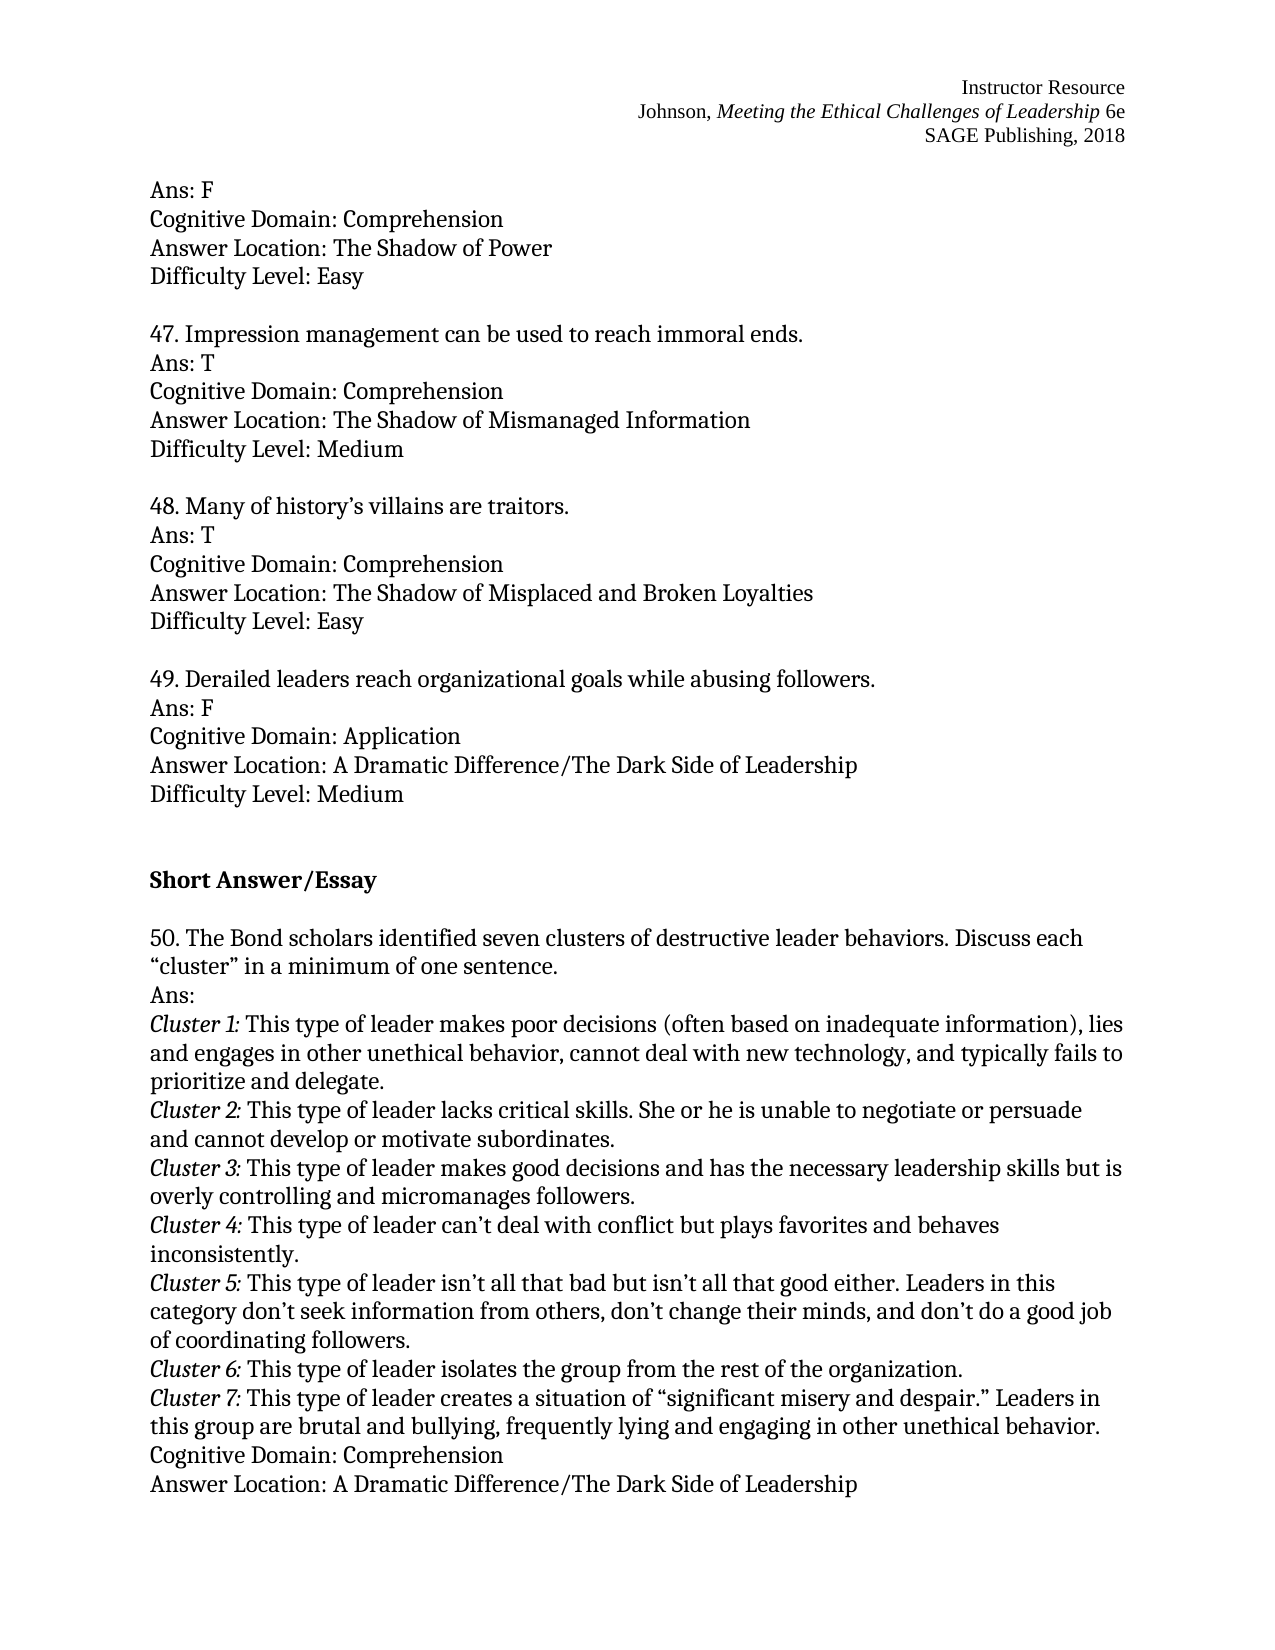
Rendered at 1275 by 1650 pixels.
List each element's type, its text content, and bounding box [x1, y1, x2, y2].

text 47. Impression management can be used to reach immoral ends. [150, 320, 1125, 348]
text Cluster 6: This type of leader isolates the group from the rest of the organization. [150, 1355, 1125, 1383]
text Cluster 3: This type of leader makes good decisions and has the necessary leadership skills but is overly controlling and micromanages followers. [150, 1153, 1125, 1211]
text Cognitive Domain: Comprehension [150, 377, 1125, 406]
text Difficulty Level: Medium [150, 435, 1125, 463]
text Answer Location: A Dramatic Difference/The Dark Side of Leadership [150, 751, 1125, 780]
text Difficulty Level: Easy [150, 607, 1125, 636]
text Answer Location: The Shadow of Mismanaged Information [150, 406, 1125, 435]
text Ans: T [150, 348, 1125, 377]
text Cognitive Domain: Comprehension [150, 550, 1125, 578]
text 50. The Bond scholars identified seven clusters of destructive leader behaviors. Discuss each “cluster” in a minimum of one sentence. [150, 923, 1125, 981]
text 48. Many of history’s villains are traitors. [150, 492, 1125, 521]
text Ans: F [150, 693, 1125, 722]
text Cognitive Domain: Comprehension [150, 205, 1125, 233]
text Ans: T [150, 521, 1125, 550]
text Cluster 2: This type of leader lacks critical skills. She or he is unable to negotiate or persuade and cannot develop or motivate subordinates. [150, 1096, 1125, 1153]
text Cognitive Domain: Comprehension [150, 1441, 1125, 1470]
text Cluster 5: This type of leader isn’t all that bad but isn’t all that good either. Leaders in this category don’t seek information from others, don’t change their minds, and don’t do a good job of coordinating followers. [150, 1268, 1125, 1355]
text 49. Derailed leaders reach organizational goals while abusing followers. [150, 665, 1125, 693]
text Cluster 7: This type of leader creates a situation of “significant misery and despair.” Leaders in this group are brutal and bullying, frequently lying and engaging in other unethical behavior. [150, 1383, 1125, 1441]
text Answer Location: The Shadow of Misplaced and Broken Loyalties [150, 578, 1125, 607]
text Answer Location: The Shadow of Power [150, 233, 1125, 262]
text Ans: [150, 981, 1125, 1010]
text Cluster 1: This type of leader makes poor decisions (often based on inadequate information), lies and engages in other unethical behavior, cannot deal with new technology, and typically fails to prioritize and delegate. [150, 1010, 1125, 1096]
text Ans: F [150, 176, 1125, 205]
text Difficulty Level: Easy [150, 262, 1125, 291]
text Answer Location: A Dramatic Difference/The Dark Side of Leadership [150, 1470, 1125, 1498]
text Difficulty Level: Medium [150, 780, 1125, 808]
text Cognitive Domain: Application [150, 722, 1125, 751]
text Cluster 4: This type of leader can’t deal with conflict but plays favorites and behaves inconsistently. [150, 1211, 1125, 1268]
text Short Answer/Essay [150, 866, 1125, 895]
